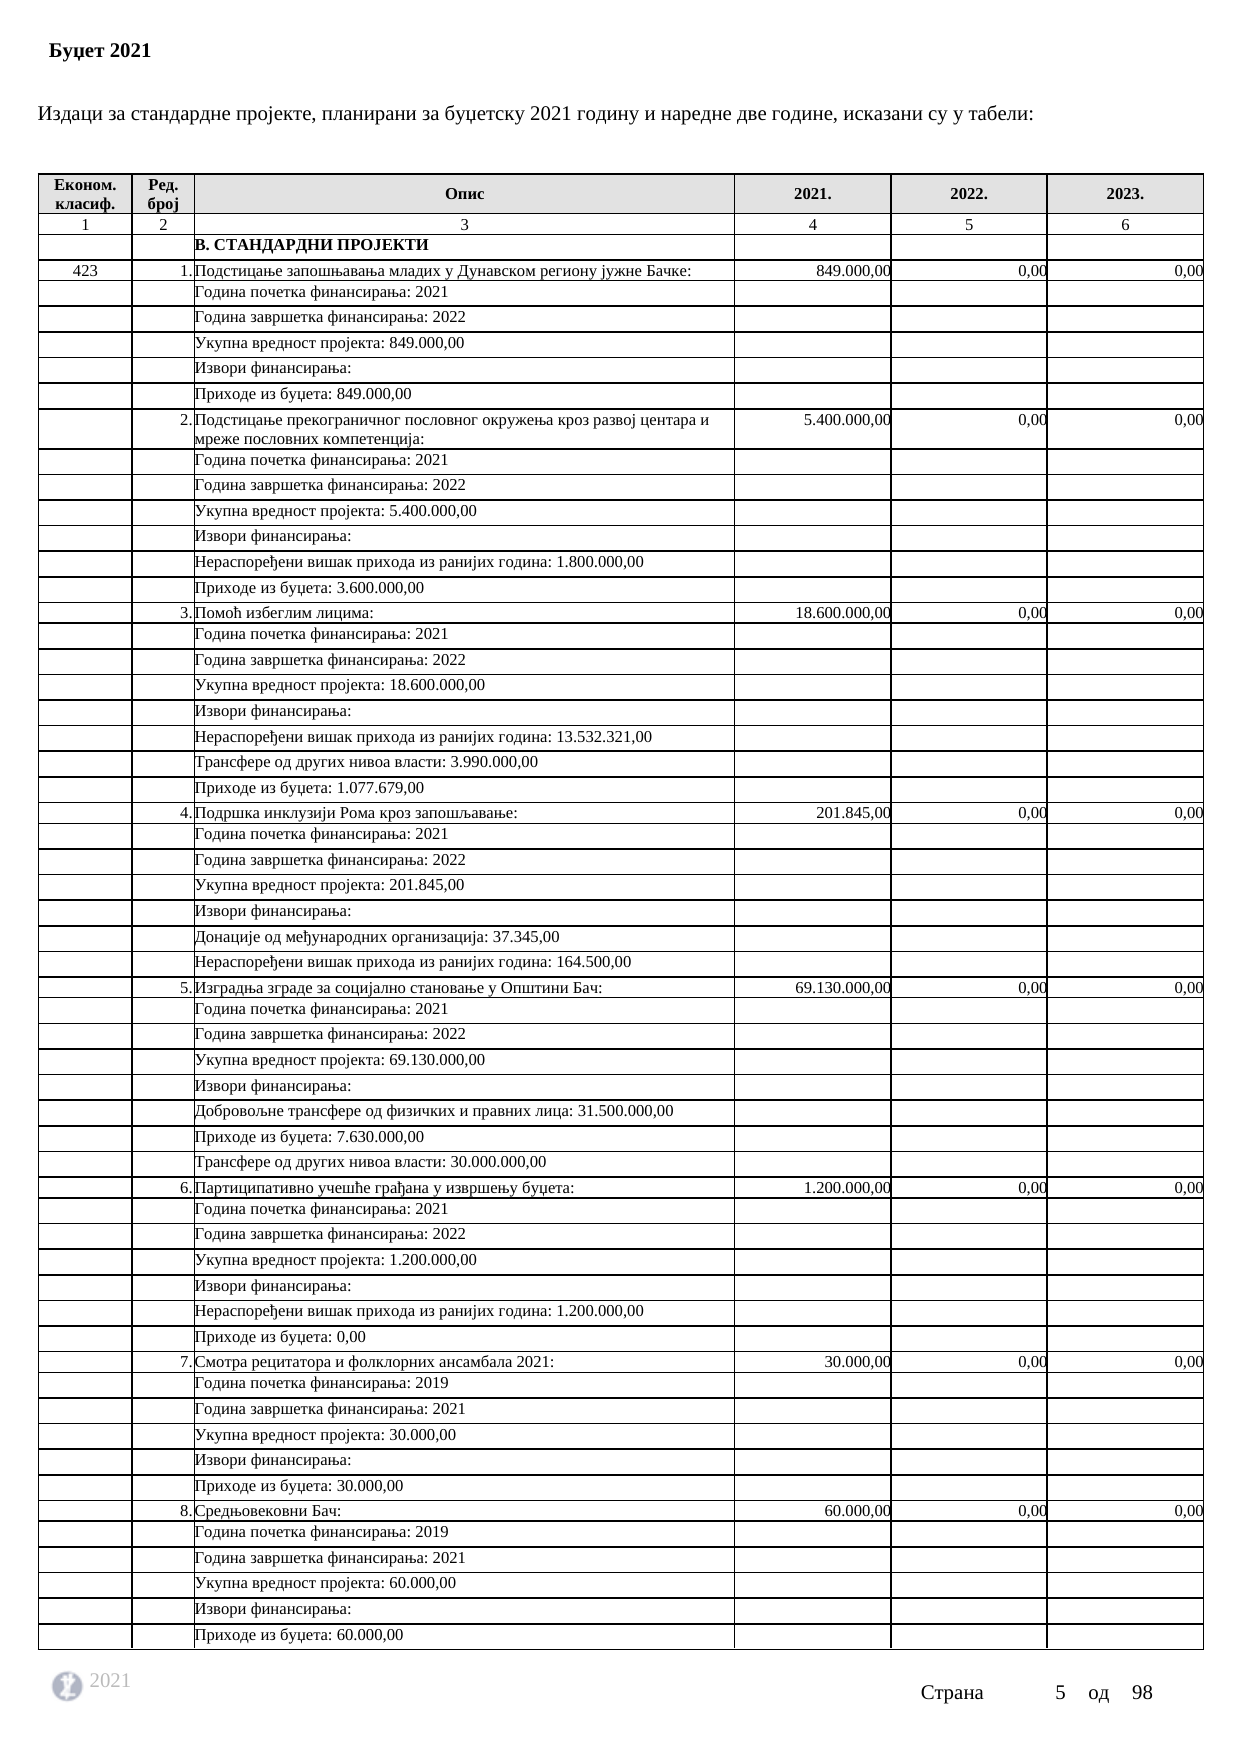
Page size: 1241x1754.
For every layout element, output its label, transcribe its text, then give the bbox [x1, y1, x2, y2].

table_cell Година завршетка финансирања: 2021 [195, 1399, 734, 1423]
table_cell 1.200.000,00 [735, 1178, 890, 1197]
table_cell [39, 778, 131, 802]
table_cell [892, 824, 1046, 848]
table_cell [1048, 501, 1203, 525]
table_cell [1048, 526, 1203, 550]
table_cell 8. [133, 1501, 194, 1520]
table_cell [133, 778, 194, 802]
table_cell Укупна вредност пројекта: 5.400.000,00 [195, 501, 734, 525]
table_cell [1048, 1573, 1203, 1597]
table_cell [892, 1101, 1046, 1125]
table_cell [39, 1548, 131, 1572]
table_cell [133, 1573, 194, 1597]
table_cell [1048, 450, 1203, 473]
table_cell [39, 1224, 131, 1248]
table_cell [892, 1024, 1046, 1048]
table_cell Извори финансирања: [195, 701, 734, 725]
table_cell [133, 1224, 194, 1248]
table_cell [892, 952, 1046, 976]
table_cell [892, 552, 1046, 576]
table_cell Укупна вредност пројекта: 60.000,00 [195, 1573, 734, 1597]
table_cell [735, 1476, 890, 1499]
table_cell [735, 235, 890, 259]
table_cell [133, 1250, 194, 1274]
table_cell [735, 281, 890, 305]
table_cell [735, 1424, 890, 1448]
table_cell Година почетка финансирања: 2021 [195, 1199, 734, 1223]
table_cell [39, 978, 131, 997]
table_cell [133, 526, 194, 550]
table_cell [1048, 1101, 1203, 1125]
table_cell 0,00 [892, 261, 1046, 280]
table_cell 6 [1048, 214, 1203, 233]
table_cell [133, 1625, 194, 1648]
table_cell 18.600.000,00 [735, 603, 890, 622]
table_cell Нераспоређени вишак прихода из ранијих година: 1.800.000,00 [195, 552, 734, 576]
table_cell Приходе из буџета: 60.000,00 [195, 1625, 734, 1648]
table_cell [735, 1199, 890, 1223]
table_cell [1048, 1301, 1203, 1325]
table_cell [892, 1476, 1046, 1499]
table_cell Година почетка финансирања: 2019 [195, 1522, 734, 1546]
table_cell [892, 752, 1046, 776]
table_cell [39, 624, 131, 648]
table_cell [892, 1250, 1046, 1274]
table_cell [892, 901, 1046, 925]
table_header Издаци за стандардне пројекте, планирани за буџетску 2021 годину и наредне две године, исказани су у табели: [38, 101, 1203, 149]
table_cell [892, 1075, 1046, 1099]
table_cell [892, 1450, 1046, 1474]
table_cell 4. [133, 803, 194, 822]
table_cell [133, 450, 194, 473]
table_cell [892, 1050, 1046, 1074]
table_cell Помоћ избеглим лицима: [195, 603, 734, 622]
table_cell Смотра рецитатора и фолклорних ансамбала 2021: [195, 1352, 734, 1371]
table_cell [133, 1476, 194, 1499]
table_cell [1048, 1450, 1203, 1474]
table_cell [133, 281, 194, 305]
table_cell [39, 358, 131, 382]
table_cell 60.000,00 [735, 1501, 890, 1520]
table_cell Приходе из буџета: 7.630.000,00 [195, 1127, 734, 1151]
table_cell [735, 1301, 890, 1325]
table_cell [892, 1625, 1046, 1648]
table_cell [735, 1152, 890, 1176]
table_cell Подршка инклузији Рома кроз запошљавање: [195, 803, 734, 822]
table_cell [735, 778, 890, 802]
table_cell [735, 333, 890, 357]
table_cell [133, 1424, 194, 1448]
table_cell [39, 752, 131, 776]
table_cell [39, 1450, 131, 1474]
table_cell [133, 578, 194, 602]
table_cell [892, 450, 1046, 473]
table_cell Извори финансирања: [195, 358, 734, 382]
table_cell 69.130.000,00 [735, 978, 890, 997]
table_cell Година почетка финансирања: 2021 [195, 824, 734, 848]
table_cell [892, 701, 1046, 725]
table_cell [892, 307, 1046, 331]
table_cell [39, 1024, 131, 1048]
table_cell [735, 824, 890, 848]
table_cell [735, 384, 890, 408]
table_cell [735, 1399, 890, 1423]
table_cell [735, 875, 890, 899]
table_cell [133, 1152, 194, 1176]
table_cell [892, 850, 1046, 874]
table_cell [735, 501, 890, 525]
table_cell [39, 333, 131, 357]
table_cell [892, 726, 1046, 750]
table_cell [39, 1178, 131, 1197]
table_cell Партиципативно учешће грађана у извршењу буџета: [195, 1178, 734, 1197]
table_cell [735, 675, 890, 699]
table_cell [892, 1399, 1046, 1423]
table_cell 849.000,00 [735, 261, 890, 280]
table_cell [39, 850, 131, 874]
table_cell [133, 952, 194, 976]
table_cell 1. [133, 261, 194, 280]
table_cell [892, 1373, 1046, 1397]
table_cell [39, 552, 131, 576]
table_cell [133, 824, 194, 848]
table_cell Средњовековни Бач: [195, 1501, 734, 1520]
table_cell 0,00 [1048, 1352, 1203, 1371]
table_cell [1048, 726, 1203, 750]
table_cell [133, 552, 194, 576]
table_cell [39, 875, 131, 899]
table_cell [39, 998, 131, 1022]
table_cell [39, 603, 131, 622]
table_cell [39, 927, 131, 951]
table_cell [39, 1199, 131, 1223]
table_cell 0,00 [1048, 410, 1203, 448]
table_cell [892, 1276, 1046, 1299]
table_cell [39, 1352, 131, 1371]
table_cell 0,00 [892, 410, 1046, 448]
table_cell [735, 1450, 890, 1474]
table_cell [735, 1075, 890, 1099]
table_cell [1048, 927, 1203, 951]
table_cell [892, 235, 1046, 259]
table_cell [892, 1152, 1046, 1176]
table_cell [133, 475, 194, 499]
table_cell [39, 1625, 131, 1648]
table_cell [39, 1373, 131, 1397]
table_cell Укупна вредност пројекта: 18.600.000,00 [195, 675, 734, 699]
table_cell [133, 1050, 194, 1074]
table_cell [133, 1024, 194, 1048]
table_cell [133, 752, 194, 776]
table_cell [39, 1573, 131, 1597]
table_cell Приходе из буџета: 849.000,00 [195, 384, 734, 408]
table_cell [133, 901, 194, 925]
table_cell [1048, 952, 1203, 976]
table_header Опис [195, 175, 734, 213]
table_cell [892, 998, 1046, 1022]
table_cell [39, 901, 131, 925]
table_cell [1048, 1522, 1203, 1546]
table_cell [39, 1276, 131, 1299]
table_cell [1048, 998, 1203, 1022]
table_cell 0,00 [1048, 978, 1203, 997]
table_header 2023. [1048, 175, 1203, 213]
table_cell Година почетка финансирања: 2019 [195, 1373, 734, 1397]
table_cell [133, 1276, 194, 1299]
table_cell [133, 333, 194, 357]
table_cell [1048, 675, 1203, 699]
table_cell Укупна вредност пројекта: 69.130.000,00 [195, 1050, 734, 1074]
table_cell [1048, 778, 1203, 802]
table_cell [39, 701, 131, 725]
table_cell [735, 358, 890, 382]
table_cell [1048, 850, 1203, 874]
table_cell [39, 803, 131, 822]
table_cell [735, 307, 890, 331]
table_cell [39, 952, 131, 976]
table_cell [735, 1327, 890, 1351]
table_cell 6. [133, 1178, 194, 1197]
table_cell Година завршетка финансирања: 2022 [195, 307, 734, 331]
table_cell [39, 1075, 131, 1099]
table_cell [1048, 1050, 1203, 1074]
table_cell [735, 1250, 890, 1274]
table_cell [1048, 1373, 1203, 1397]
table_cell [39, 578, 131, 602]
table_cell [892, 475, 1046, 499]
table_cell Година почетка финансирања: 2021 [195, 281, 734, 305]
table_cell [1048, 1250, 1203, 1274]
table_header Ред. број [133, 175, 194, 213]
table_cell [1048, 650, 1203, 673]
table_cell [892, 1573, 1046, 1597]
table_cell [1048, 307, 1203, 331]
table_cell [892, 1224, 1046, 1248]
table_cell [133, 1399, 194, 1423]
table_cell [735, 1599, 890, 1623]
table_cell [133, 1127, 194, 1151]
table_cell Укупна вредност пројекта: 849.000,00 [195, 333, 734, 357]
table_cell [39, 1250, 131, 1274]
table_header 2022. [892, 175, 1046, 213]
table_cell [735, 526, 890, 550]
table_cell [892, 675, 1046, 699]
table_cell Приходе из буџета: 1.077.679,00 [195, 778, 734, 802]
table_cell [892, 778, 1046, 802]
table_cell [1048, 1399, 1203, 1423]
table_cell [892, 624, 1046, 648]
table_cell Година завршетка финансирања: 2021 [195, 1548, 734, 1572]
table_cell [892, 1327, 1046, 1351]
table_cell [735, 578, 890, 602]
table_cell [1048, 475, 1203, 499]
table_cell [39, 526, 131, 550]
table_cell [735, 927, 890, 951]
table_cell [1048, 824, 1203, 848]
table_cell [39, 450, 131, 473]
table_cell 4 [735, 214, 890, 233]
table_cell [1048, 1152, 1203, 1176]
table_cell Приходе из буџета: 0,00 [195, 1327, 734, 1351]
table_cell Добровољне трансфере од физичких и правних лица: 31.500.000,00 [195, 1101, 734, 1125]
table_cell [39, 1301, 131, 1325]
table_cell 30.000,00 [735, 1352, 890, 1371]
table_cell [133, 1327, 194, 1351]
table_cell [1048, 281, 1203, 305]
table_cell [39, 726, 131, 750]
table_cell [892, 1301, 1046, 1325]
picture [48, 1668, 87, 1706]
table_cell [735, 1548, 890, 1572]
table_cell [735, 1050, 890, 1074]
table_cell [1048, 333, 1203, 357]
table_cell [892, 578, 1046, 602]
table_cell [39, 1424, 131, 1448]
table_cell 5. [133, 978, 194, 997]
table_cell Изградња зграде за социјално становање у Општини Бач: [195, 978, 734, 997]
table_cell 0,00 [892, 978, 1046, 997]
table_cell Извори финансирања: [195, 901, 734, 925]
table_cell 0,00 [1048, 803, 1203, 822]
table_cell 3. [133, 603, 194, 622]
table_cell 7. [133, 1352, 194, 1371]
table_cell [735, 552, 890, 576]
table_cell [133, 1522, 194, 1546]
table_cell [133, 726, 194, 750]
table_cell [133, 1301, 194, 1325]
table_cell [735, 901, 890, 925]
table_cell [735, 1373, 890, 1397]
table_cell [133, 1101, 194, 1125]
table_cell [1048, 358, 1203, 382]
table_cell [133, 675, 194, 699]
table_cell Нераспоређени вишак прихода из ранијих година: 13.532.321,00 [195, 726, 734, 750]
table_cell [133, 358, 194, 382]
table_cell [133, 501, 194, 525]
table_cell [735, 1625, 890, 1648]
table_cell Година завршетка финансирања: 2022 [195, 1024, 734, 1048]
table_cell [39, 1399, 131, 1423]
table_cell [735, 475, 890, 499]
table_cell [892, 281, 1046, 305]
table_cell [1048, 384, 1203, 408]
table_cell [1048, 624, 1203, 648]
table_cell [1048, 701, 1203, 725]
table_cell 0,00 [892, 1352, 1046, 1371]
table_cell Нераспоређени вишак прихода из ранијих година: 164.500,00 [195, 952, 734, 976]
table_cell [1048, 1224, 1203, 1248]
table_cell [133, 875, 194, 899]
table_cell [892, 1599, 1046, 1623]
table_cell Година почетка финансирања: 2021 [195, 450, 734, 473]
table_cell [1048, 1625, 1203, 1648]
table_cell [892, 501, 1046, 525]
table_cell Извори финансирања: [195, 1075, 734, 1099]
table_cell [735, 450, 890, 473]
table_cell 423 [39, 261, 131, 280]
table_cell [1048, 901, 1203, 925]
table_cell [39, 1501, 131, 1520]
table_cell 0,00 [1048, 261, 1203, 280]
table_cell 0,00 [1048, 603, 1203, 622]
table_cell [1048, 578, 1203, 602]
table_cell [735, 650, 890, 673]
table_cell [1048, 1075, 1203, 1099]
table_cell [1048, 1599, 1203, 1623]
table_cell [39, 824, 131, 848]
table_cell Година почетка финансирања: 2021 [195, 624, 734, 648]
table_cell 2. [133, 410, 194, 448]
table_cell [1048, 1548, 1203, 1572]
table_cell [39, 1599, 131, 1623]
table_cell [1048, 1127, 1203, 1151]
table_cell Трансфере од других нивоа власти: 30.000.000,00 [195, 1152, 734, 1176]
table_cell [1048, 1424, 1203, 1448]
table_cell Укупна вредност пројекта: 30.000,00 [195, 1424, 734, 1448]
table_cell [133, 307, 194, 331]
table_cell 201.845,00 [735, 803, 890, 822]
table_cell [735, 752, 890, 776]
table_cell [133, 850, 194, 874]
table_cell 5 [892, 214, 1046, 233]
table_cell [133, 624, 194, 648]
table_cell [1048, 1024, 1203, 1048]
table_cell [1048, 752, 1203, 776]
table_cell 5.400.000,00 [735, 410, 890, 448]
table_cell 3 [195, 214, 734, 233]
table_cell Година почетка финансирања: 2021 [195, 998, 734, 1022]
table_cell Приходе из буџета: 3.600.000,00 [195, 578, 734, 602]
table_cell Година завршетка финансирања: 2022 [195, 850, 734, 874]
table_cell [133, 1450, 194, 1474]
table_cell 2 [133, 214, 194, 233]
table_cell Извори финансирања: [195, 526, 734, 550]
table_cell [735, 624, 890, 648]
table_cell [133, 650, 194, 673]
table_cell [892, 358, 1046, 382]
table_cell [39, 307, 131, 331]
table_cell [892, 526, 1046, 550]
table_cell [735, 850, 890, 874]
table_cell [39, 675, 131, 699]
table_cell Укупна вредност пројекта: 201.845,00 [195, 875, 734, 899]
table_cell [133, 1199, 194, 1223]
table_cell Донације од међународних организација: 37.345,00 [195, 927, 734, 951]
table_cell [735, 1573, 890, 1597]
table_cell 0,00 [892, 803, 1046, 822]
table_cell Подстицање запошњавања младих у Дунавском региону јужне Бачке: [195, 261, 734, 280]
table_cell [735, 1224, 890, 1248]
table_cell [133, 701, 194, 725]
table_cell [892, 384, 1046, 408]
table_cell [39, 1050, 131, 1074]
table_cell [735, 952, 890, 976]
table_cell [133, 1373, 194, 1397]
table_cell [39, 384, 131, 408]
table_cell [133, 927, 194, 951]
table_cell Година завршетка финансирања: 2022 [195, 1224, 734, 1248]
table_cell 0,00 [892, 1501, 1046, 1520]
table_cell [39, 410, 131, 448]
table_cell [39, 650, 131, 673]
table_cell [1048, 552, 1203, 576]
table_cell [892, 333, 1046, 357]
table_cell [735, 1024, 890, 1048]
table_cell [39, 235, 131, 259]
table_cell [735, 701, 890, 725]
table_cell [39, 281, 131, 305]
table_cell [1048, 1476, 1203, 1499]
table_cell 0,00 [892, 603, 1046, 622]
table_cell [892, 875, 1046, 899]
table_cell [735, 1127, 890, 1151]
table_cell [39, 501, 131, 525]
table_cell [39, 475, 131, 499]
table_cell [39, 1522, 131, 1546]
table_cell [39, 1127, 131, 1151]
table_cell [735, 1276, 890, 1299]
table_cell Извори финансирања: [195, 1450, 734, 1474]
table_cell [39, 1327, 131, 1351]
table_cell [39, 1476, 131, 1499]
table_cell Подстицање прекограничног пословног окружења кроз развој центара и мреже пословних компетенција: [195, 410, 734, 448]
table_cell [1048, 1276, 1203, 1299]
table_cell [1048, 875, 1203, 899]
table_cell [1048, 1327, 1203, 1351]
table_cell [735, 726, 890, 750]
table_cell [133, 1075, 194, 1099]
table_cell [892, 1522, 1046, 1546]
table_cell Укупна вредност пројекта: 1.200.000,00 [195, 1250, 734, 1274]
table_cell Година завршетка финансирања: 2022 [195, 475, 734, 499]
table_cell 0,00 [892, 1178, 1046, 1197]
table_header 2021. [735, 175, 890, 213]
table_cell Нераспоређени вишак прихода из ранијих година: 1.200.000,00 [195, 1301, 734, 1325]
table_cell [133, 1599, 194, 1623]
table_cell [892, 927, 1046, 951]
table_cell Трансфере од других нивоа власти: 3.990.000,00 [195, 752, 734, 776]
table_cell [133, 1548, 194, 1572]
table_cell [892, 1424, 1046, 1448]
table_cell [735, 998, 890, 1022]
table_cell [1048, 1199, 1203, 1223]
table_cell Извори финансирања: [195, 1599, 734, 1623]
table_cell [735, 1101, 890, 1125]
table_cell [133, 384, 194, 408]
table_cell Година завршетка финансирања: 2022 [195, 650, 734, 673]
table_header Економ. класиф. [39, 175, 131, 213]
table_cell Извори финансирања: [195, 1276, 734, 1299]
table_cell [892, 1199, 1046, 1223]
table_cell 0,00 [1048, 1501, 1203, 1520]
table_cell [133, 235, 194, 259]
table_cell [1048, 235, 1203, 259]
table_cell [892, 650, 1046, 673]
table_cell [39, 1152, 131, 1176]
table_cell [39, 1101, 131, 1125]
table_cell В. СТАНДАРДНИ ПРОЈЕКТИ [195, 235, 734, 259]
table_cell [892, 1548, 1046, 1572]
table_cell Приходе из буџета: 30.000,00 [195, 1476, 734, 1499]
table_cell [892, 1127, 1046, 1151]
table_cell 1 [39, 214, 131, 233]
table_cell [133, 998, 194, 1022]
table_cell [735, 1522, 890, 1546]
table_cell 0,00 [1048, 1178, 1203, 1197]
